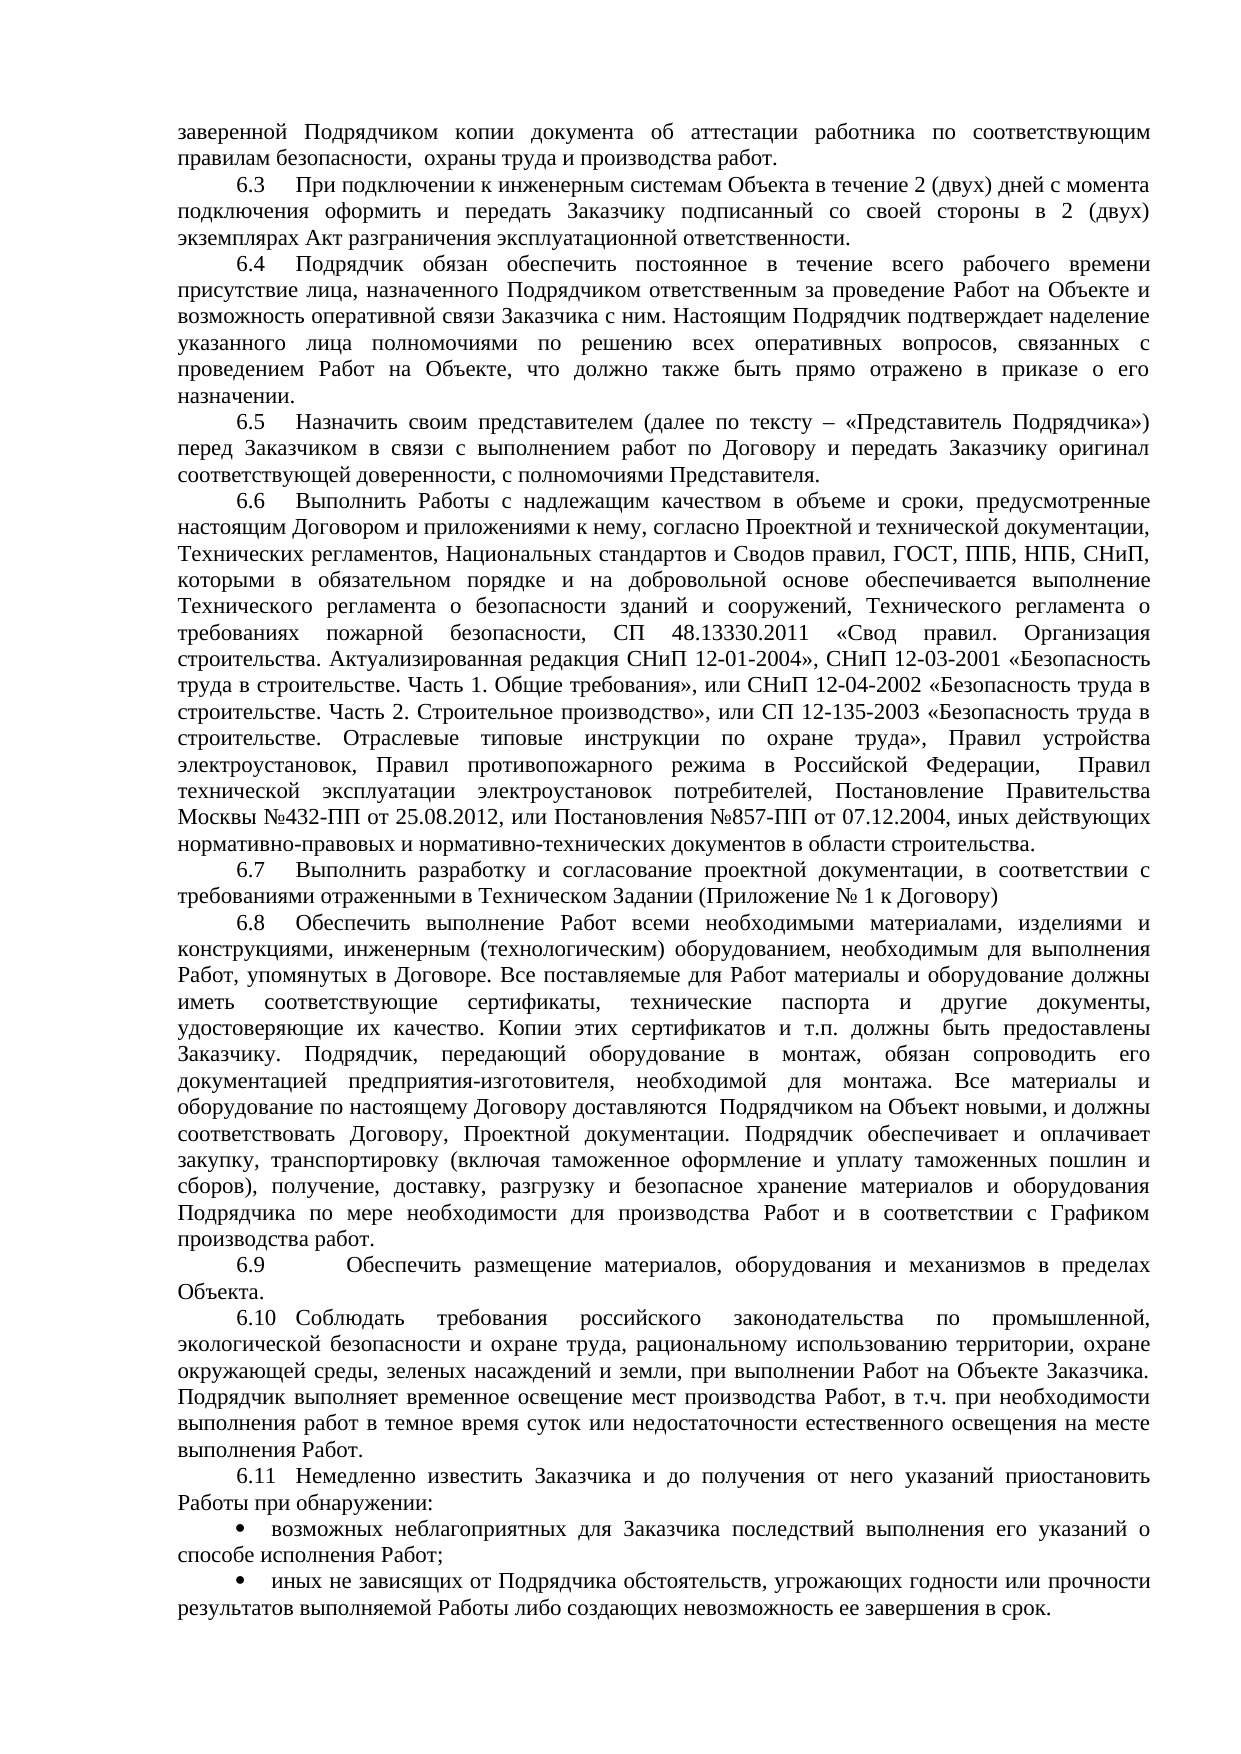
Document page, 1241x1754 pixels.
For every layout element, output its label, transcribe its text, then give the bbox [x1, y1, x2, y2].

list Соблюдать требования российского законодательства по промышленной, экологической безопасности и охране труда, рациональному использованию территории, охране окружающей среды, зеленых насаждений и земли, при выполнении Работ на Объекте Заказчика. Подрядчик выполняет временное освещение мест производства Работ, в т.ч. при необходимости выполнения работ в темное время суток или недостаточности естественного освещения на месте выполнения Работ. [177, 1304, 1152, 1462]
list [177, 118, 1152, 171]
list Обеспечить размещение материалов, оборудования и механизмов в пределах Объекта. [177, 1251, 1152, 1304]
list Обеспечить выполнение Работ всеми необходимыми материалами, изделиями и конструкциями, инженерным (технологическим) оборудованием, необходимым для выполнения Работ, упомянутых в Договоре. Все поставляемые для Работ материалы и оборудование должны иметь соответствующие сертификаты, технические паспорта и другие документы, удостоверяющие их качество. Копии этих сертификатов и т.п. должны быть предоставлены Заказчику. Подрядчик, передающий оборудование в монтаж, обязан сопроводить его документацией предприятия-изготовителя, необходимой для монтажа. Все материалы и оборудование по настоящему Договору доставляются Подрядчиком на Объект новыми, и должны соответствовать Договору, Проектной документации. Подрядчик обеспечивает и оплачивает закупку, транспортировку (включая таможенное оформление и уплату таможенных пошлин и сборов), получение, доставку, разгрузку и безопасное хранение материалов и оборудования Подрядчика по мере необходимости для производства Работ и в соответствии с Графиком производства работ. [177, 909, 1152, 1251]
list При подключении к инженерным системам Объекта в течение 2 (двух) дней с момента подключения оформить и передать Заказчику подписанный со своей стороны в 2 (двух) экземплярах Акт разграничения эксплуатационной ответственности. [177, 171, 1152, 250]
list иных не зависящих от Подрядчика обстоятельств, угрожающих годности или прочности результатов выполняемой Работы либо создающих невозможность ее завершения в срок. [177, 1568, 1152, 1620]
list Подрядчик обязан обеспечить постоянное в течение всего рабочего времени присутствие лица, назначенного Подрядчиком ответственным за проведение Работ на Объекте и возможность оперативной связи Заказчика с ним. Настоящим Подрядчик подтверждает наделение указанного лица полномочиями по решению всех оперативных вопросов, связанных с проведением Работ на Объекте, что должно также быть прямо отражено в приказе о его назначении. [177, 250, 1152, 408]
list Выполнить разработку и согласование проектной документации, в соответствии с требованиями отраженными в Техническом Задании (Приложение № 1 к Договору) [177, 856, 1152, 909]
list Выполнить Работы с надлежащим качеством в объеме и сроки, предусмотренные настоящим Договором и приложениями к нему, согласно Проектной и технической документации, Технических регламентов, Национальных стандартов и Сводов правил, ГОСТ, ППБ, НПБ, СНиП, которыми в обязательном порядке и на добровольной основе обеспечивается выполнение Технического регламента о безопасности зданий и сооружений, Технического регламента о требованиях пожарной безопасности, СП 48.13330.2011 «Свод правил. Организация строительства. Актуализированная редакция СНиП 12-01-2004», СНиП 12-03-2001 «Безопасность труда в строительстве. Часть 1. Общие требования», или СНиП 12-04-2002 «Безопасность труда в строительстве. Часть 2. Строительное производство», или СП 12-135-2003 «Безопасность труда в строительстве. Отраслевые типовые инструкции по охране труда», Правил устройства электроустановок, Правил противопожарного режима в Российской Федерации, Правил технической эксплуатации электроустановок потребителей, Постановление Правительства Москвы №432-ПП от 25.08.2012, или Постановления №857-ПП от 07.12.2004, иных действующих нормативно-правовых и нормативно-технических документов в области строительства. [177, 487, 1152, 856]
list возможных неблагоприятных для Заказчика последствий выполнения его указаний о способе исполнения Работ; [177, 1515, 1152, 1568]
list Назначить своим представителем (далее по тексту – «Представитель Подрядчика») перед Заказчиком в связи с выполнением работ по Договору и передать Заказчику оригинал соответствующей доверенности, с полномочиями Представителя. [177, 408, 1152, 487]
list Немедленно известить Заказчика и до получения от него указаний приостановить Работы при обнаружении: [177, 1462, 1152, 1515]
